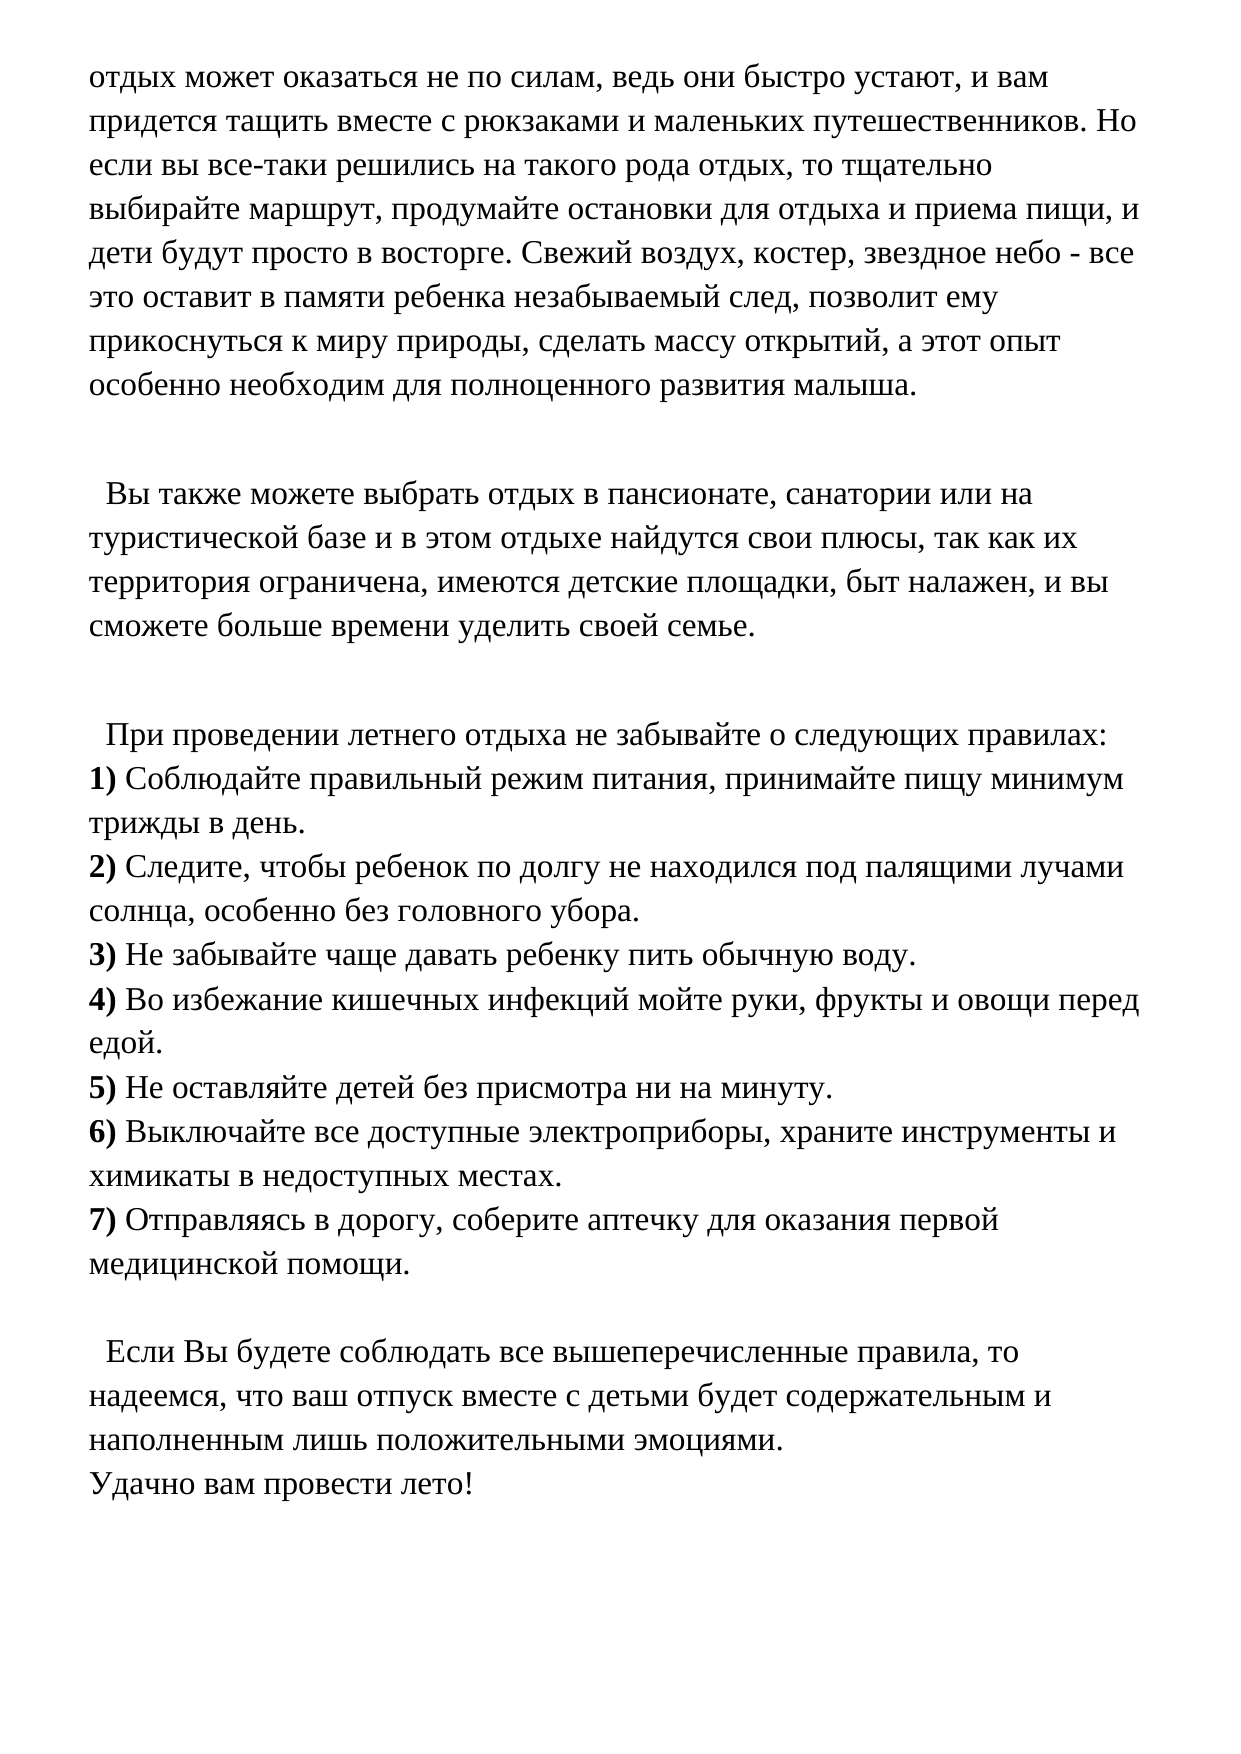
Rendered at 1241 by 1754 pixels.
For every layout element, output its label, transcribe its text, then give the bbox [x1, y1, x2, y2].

text При проведении летнего отдыха не забывайте о следующих правилах: 1) Соблюдайте правильный режим питания, принимайте пищу минимум трижды в день. 2) Следите, чтобы ребенок по долгу не находился под палящими лучами солнца, особенно без головного убора. 3) Не забывайте чаще давать ребенку пить обычную воду. 4) Во избежание кишечных инфекций мойте руки, фрукты и овощи перед едой. 5) Не оставляйте детей без присмотра ни на минуту. 6) Выключайте все доступные электроприборы, храните инструменты и химикаты в недоступных местах. 7) Отправляясь в дорогу, соберите аптечку для оказания первой медицинской помощи. Если Вы будете соблюдать все вышеперечисленные правила, то надеемся, что ваш отпуск вместе с детьми будет содержательным и наполненным лишь положительными эмоциями. Удачно вам провести лето! [89, 670, 1152, 1502]
text Вы также можете выбрать отдых в пансионате, санатории или на туристической базе и в этом отдыхе найдутся свои плюсы, так как их территория ограничена, имеются детские площадки, быт налажен, и вы сможете больше времени уделить своей семье. [89, 429, 1152, 644]
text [89, 56, 1152, 403]
